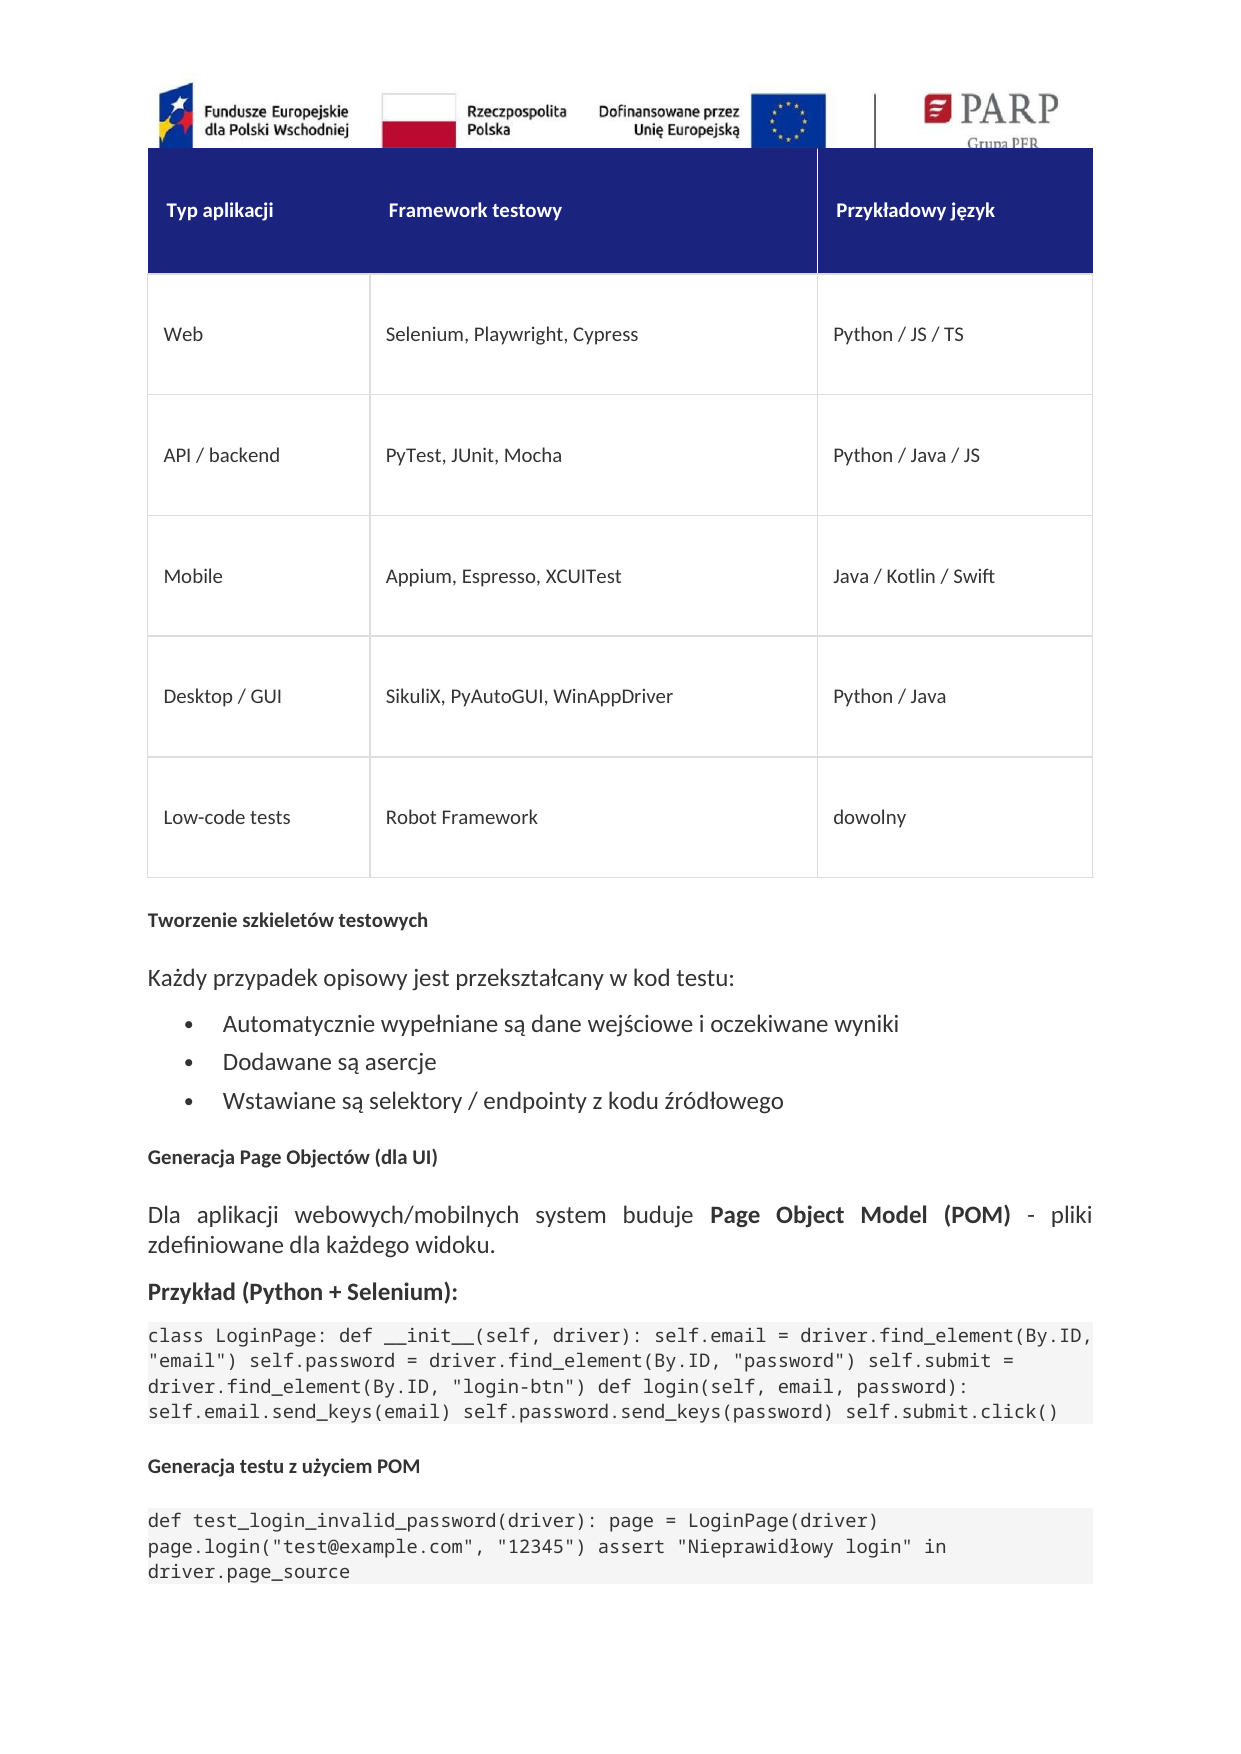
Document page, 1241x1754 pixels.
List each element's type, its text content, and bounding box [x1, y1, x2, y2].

table_cell SikuliX, PyAutoGUI, WinAppDriver [371, 637, 817, 756]
table_cell Python / JS / TS [818, 275, 1092, 394]
table_cell Python / Java / JS [818, 395, 1092, 514]
table_cell API / backend [148, 395, 369, 514]
table_cell Selenium, Playwright, Cypress [371, 275, 817, 394]
subtitle Generacja Page Objectów (dla UI) [148, 1144, 1093, 1170]
table_cell Desktop / GUI [148, 637, 369, 756]
picture [147, 73, 1060, 164]
list Dodawane są asercje [185, 1046, 1093, 1077]
text Przykład (Python + Selenium): [148, 1276, 1093, 1306]
table_cell Robot Framework [371, 758, 817, 877]
text class LoginPage: def __init__(self, driver): self.email = driver.find_element(By.ID, "email") self.password = driver.find_element(By.ID, "password") self.submit = driver.find_element(By.ID, "login-btn") def login(self, email, password): self.email.send_keys(email) self.password.send_keys(password) self.submit.click() [148, 1322, 1093, 1424]
subtitle Tworzenie szkieletów testowych [148, 907, 1093, 933]
table_cell dowolny [818, 758, 1092, 877]
table_cell Java / Kotlin / Swift [818, 516, 1092, 635]
text Każdy przypadek opisowy jest przekształcany w kod testu: [148, 962, 1093, 992]
table_cell Web [148, 275, 369, 394]
table_header Przykładowy język [818, 148, 1093, 273]
list Automatycznie wypełniane są dane wejściowe i oczekiwane wyniki [185, 1008, 1093, 1039]
table_header Framework testowy [370, 148, 817, 273]
table_header Typ aplikacji [148, 148, 370, 273]
table_cell Python / Java [818, 637, 1092, 756]
table_cell Mobile [148, 516, 369, 635]
subtitle Generacja testu z użyciem POM [148, 1453, 1093, 1478]
text def test_login_invalid_password(driver): page = LoginPage(driver) page.login("test@example.com", "12345") assert "Nieprawidłowy login" in driver.page_source [148, 1508, 1093, 1584]
table_cell Appium, Espresso, XCUITest [371, 516, 817, 635]
table_cell Low-code tests [148, 758, 369, 877]
list Wstawiane są selektory / endpointy z kodu źródłowego [185, 1085, 1093, 1115]
table_cell PyTest, JUnit, Mocha [371, 395, 817, 514]
text Dla aplikacji webowych/mobilnych system buduje Page Object Model (POM) - pliki zdefiniowane dla każdego widoku. [148, 1199, 1093, 1260]
